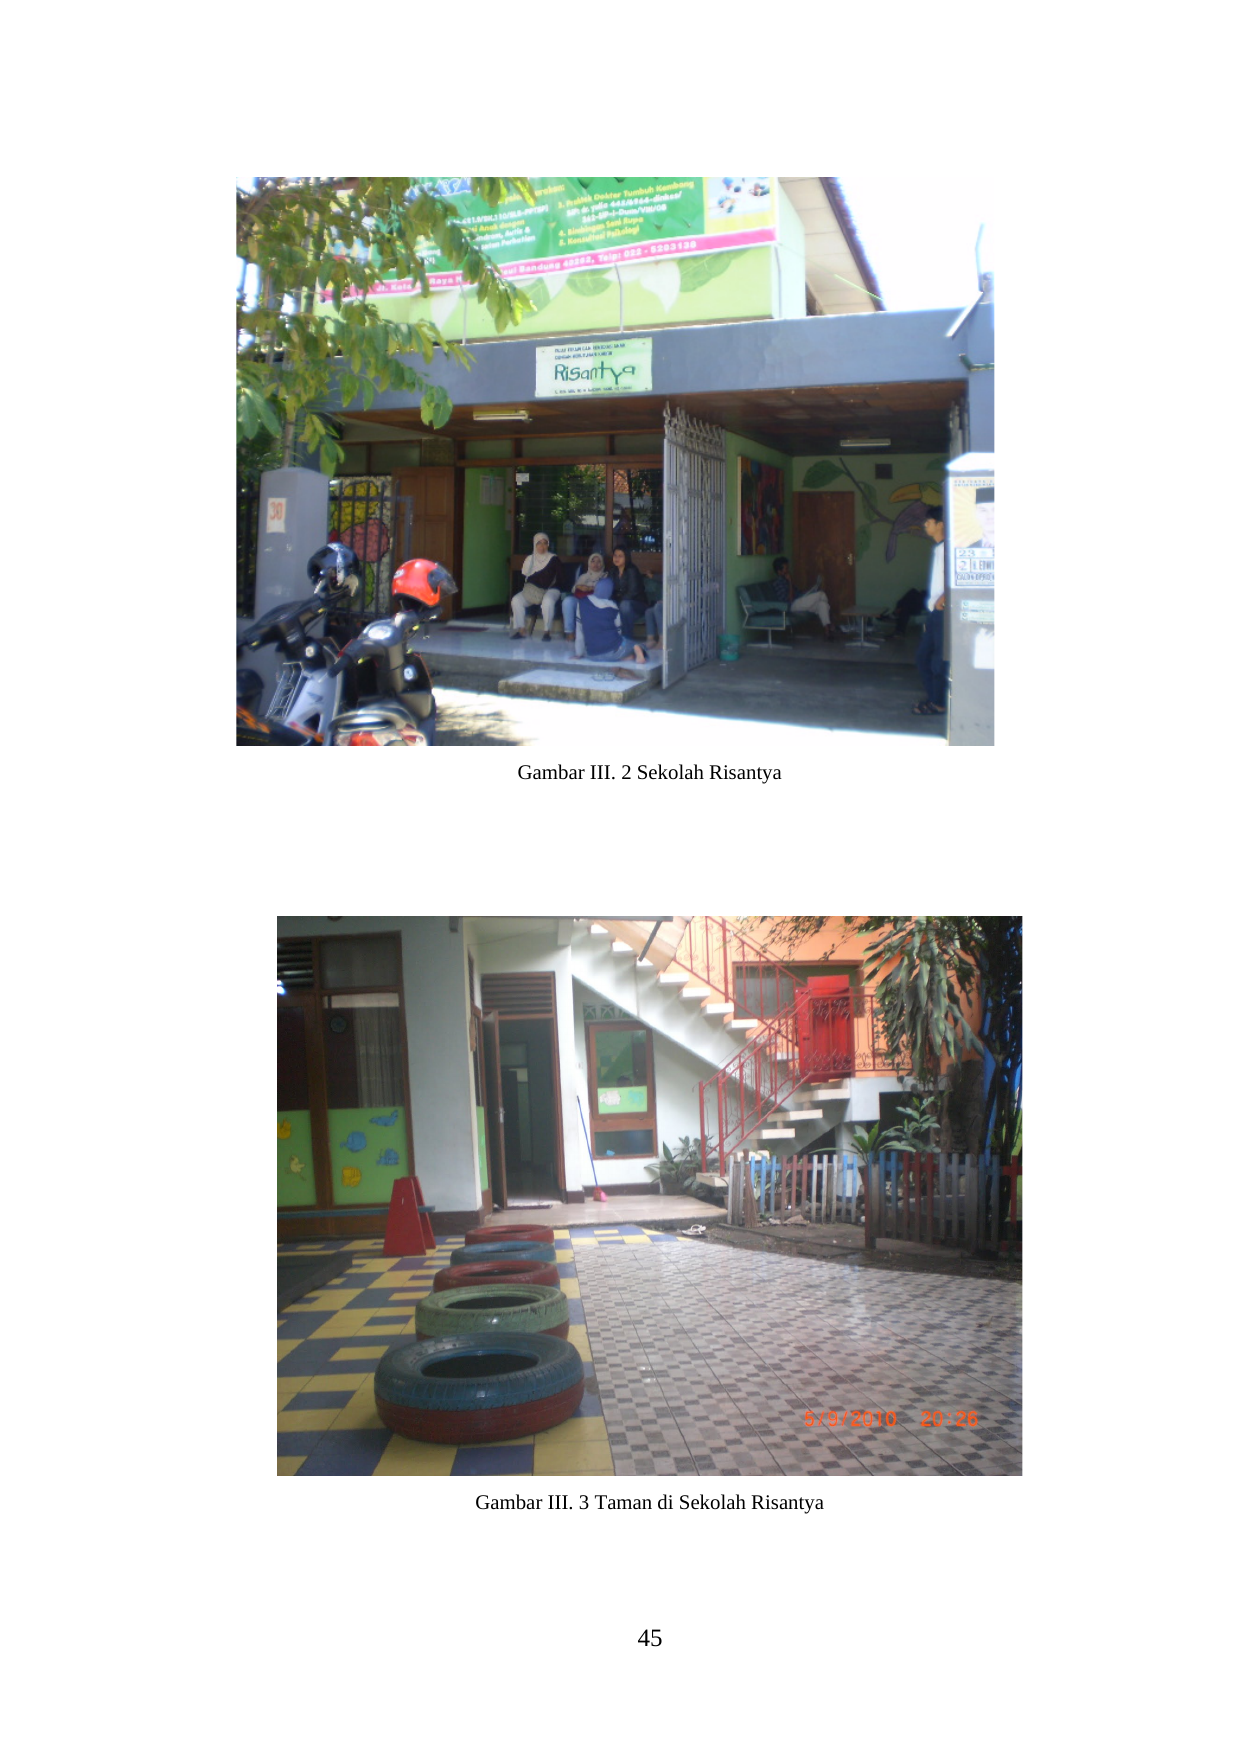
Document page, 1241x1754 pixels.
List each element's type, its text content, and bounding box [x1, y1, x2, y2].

picture [277, 916, 1023, 1476]
picture [236, 177, 995, 746]
